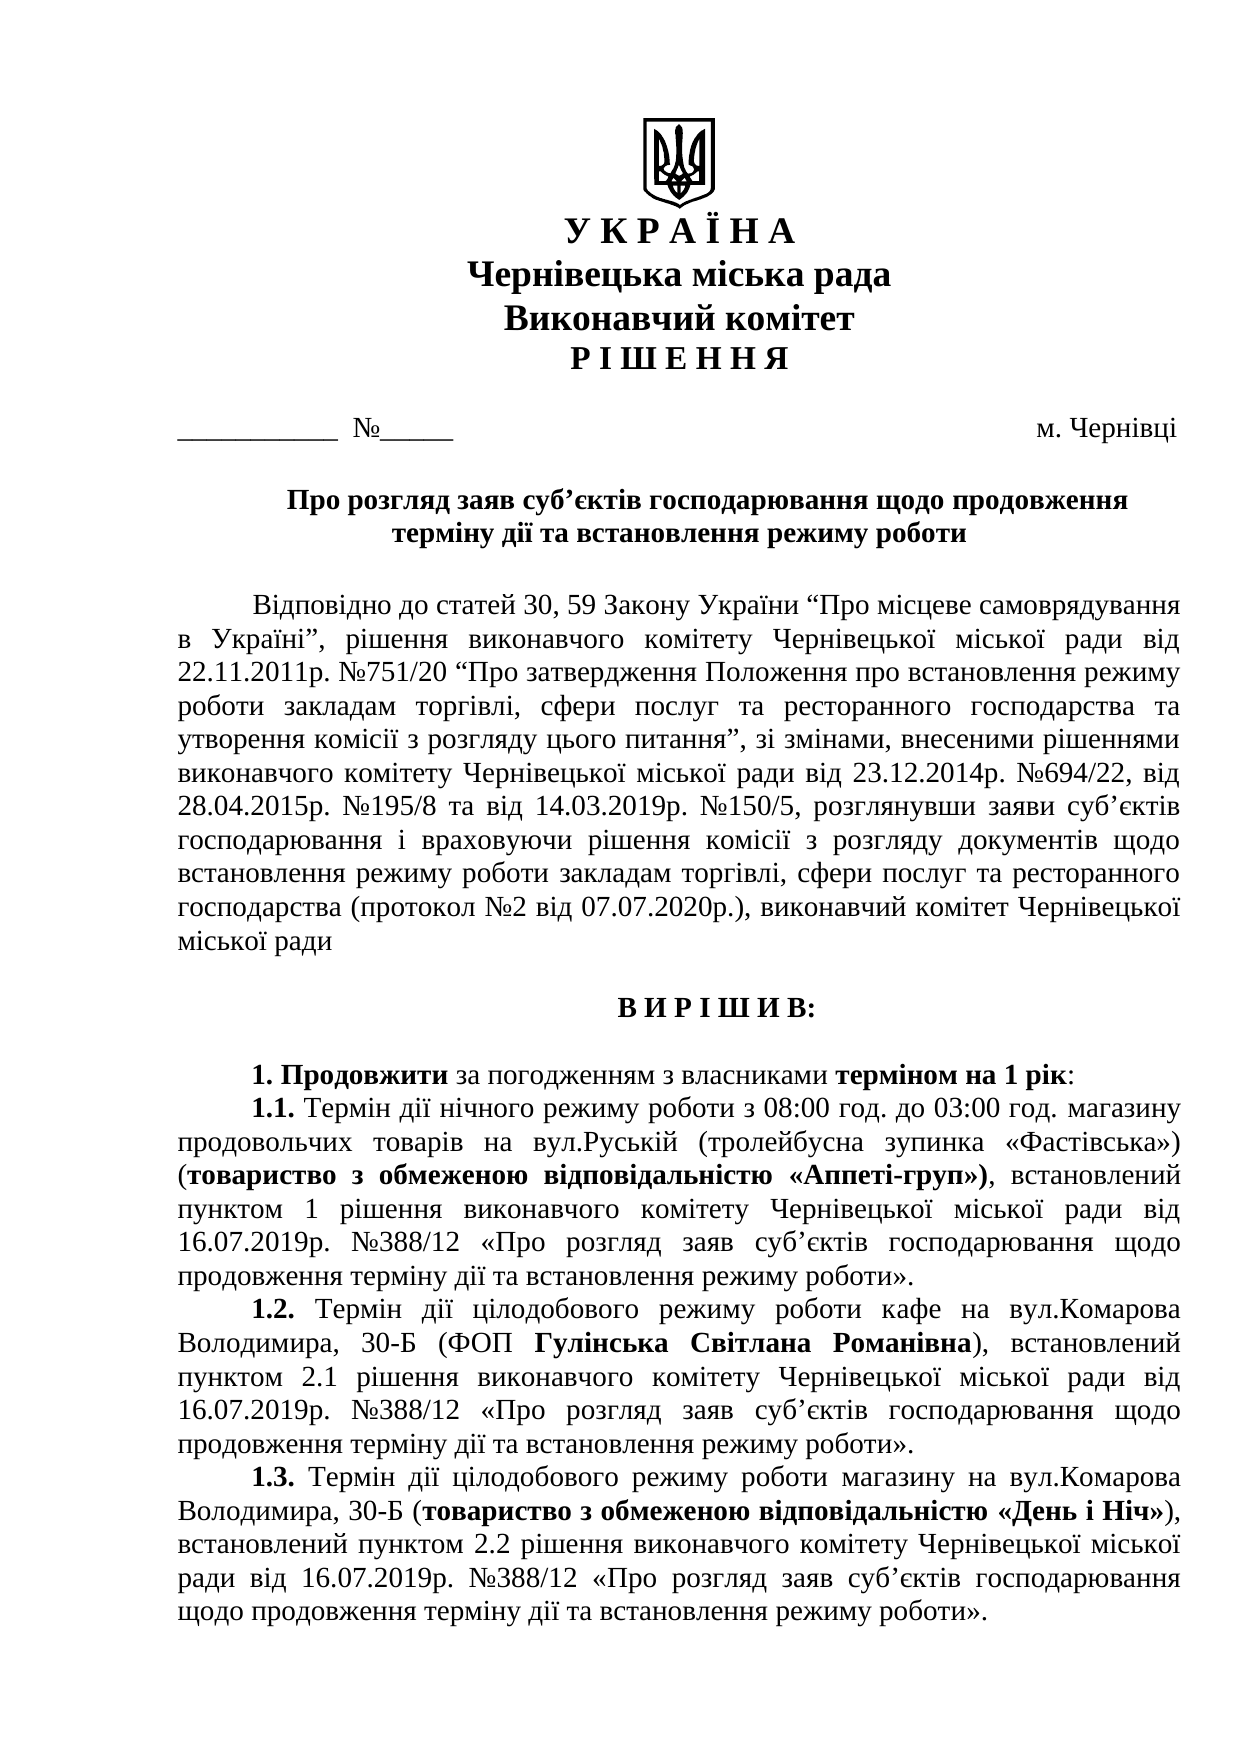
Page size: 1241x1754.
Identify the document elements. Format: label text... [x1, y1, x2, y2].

text Відповідно до статей 30, 59 Закону України “Про місцеве самоврядування в Україні”, рішення виконавчого комітету Чернівецької міської ради від 22.11.2011р. №751/20 “Про затвердження Положення про встановлення режиму роботи закладам торгівлі, сфери послуг та ресторанного господарства та утворення комісії з розгляду цього питання”, зі змінами, внесеними рішеннями виконавчого комітету Чернівецької міської ради від 23.12.2014р. №694/22, від 28.04.2015р. №195/8 та від 14.03.2019р. №150/5, розглянувши заяви суб’єктів господарювання і враховуючи рішення комісії з розгляду документів щодо встановлення режиму роботи закладам торгівлі, сфери послуг та ресторанного господарства (протокол №2 від 07.07.2020р.), виконавчий комітет Чернівецької міської ради [177, 587, 1181, 956]
list 1.1. Термін дії нічного режиму роботи з 08:00 год. до 03:00 год. магазину продовольчих товарів на вул.Руській (тролейбусна зупинка «Фастівська») (товариство з обмеженою відповідальністю «Аппеті-груп»), встановлений пунктом 1 рішення виконавчого комітету Чернівецької міської ради від 16.07.2019р. №388/12 «Про розгляд заяв суб’єктів господарювання щодо продовження терміну дії та встановлення режиму роботи». [177, 1090, 1181, 1292]
list 1.3. Термін дії цілодобового режиму роботи магазину на вул.Комарова Володимира, 30-Б (товариство з обмеженою відповідальністю «День і Ніч»), встановлений пунктом 2.2 рішення виконавчого комітету Чернівецької міської ради від 16.07.2019р. №388/12 «Про розгляд заяв суб’єктів господарювання щодо продовження терміну дії та встановлення режиму роботи». [177, 1459, 1181, 1627]
list Продовжити за погодженням з власниками терміном на 1 рік: [177, 1057, 1181, 1090]
subtitle Р І Ш Е Н Н Я [177, 338, 1181, 376]
title Виконавчий комітет [177, 295, 1181, 338]
title Чернівецька міська рада [177, 252, 1181, 295]
text Про розгляд заяв суб’єктів господарювання щодо продовження терміну дії та встановлення режиму роботи [177, 482, 1181, 549]
text ___________ №_____ м. Чернівці [177, 410, 1181, 443]
text В И Р І Ш И В: [177, 990, 1181, 1023]
list 1.2. Термін дії цілодобового режиму роботи кафе на вул.Комарова Володимира, 30-Б (ФОП Гулінська Світлана Романівна), встановлений пунктом 2.1 рішення виконавчого комітету Чернівецької міської ради від 16.07.2019р. №388/12 «Про розгляд заяв суб’єктів господарювання щодо продовження терміну дії та встановлення режиму роботи». [177, 1292, 1181, 1459]
title У К Р А Ї Н А [177, 209, 1181, 252]
